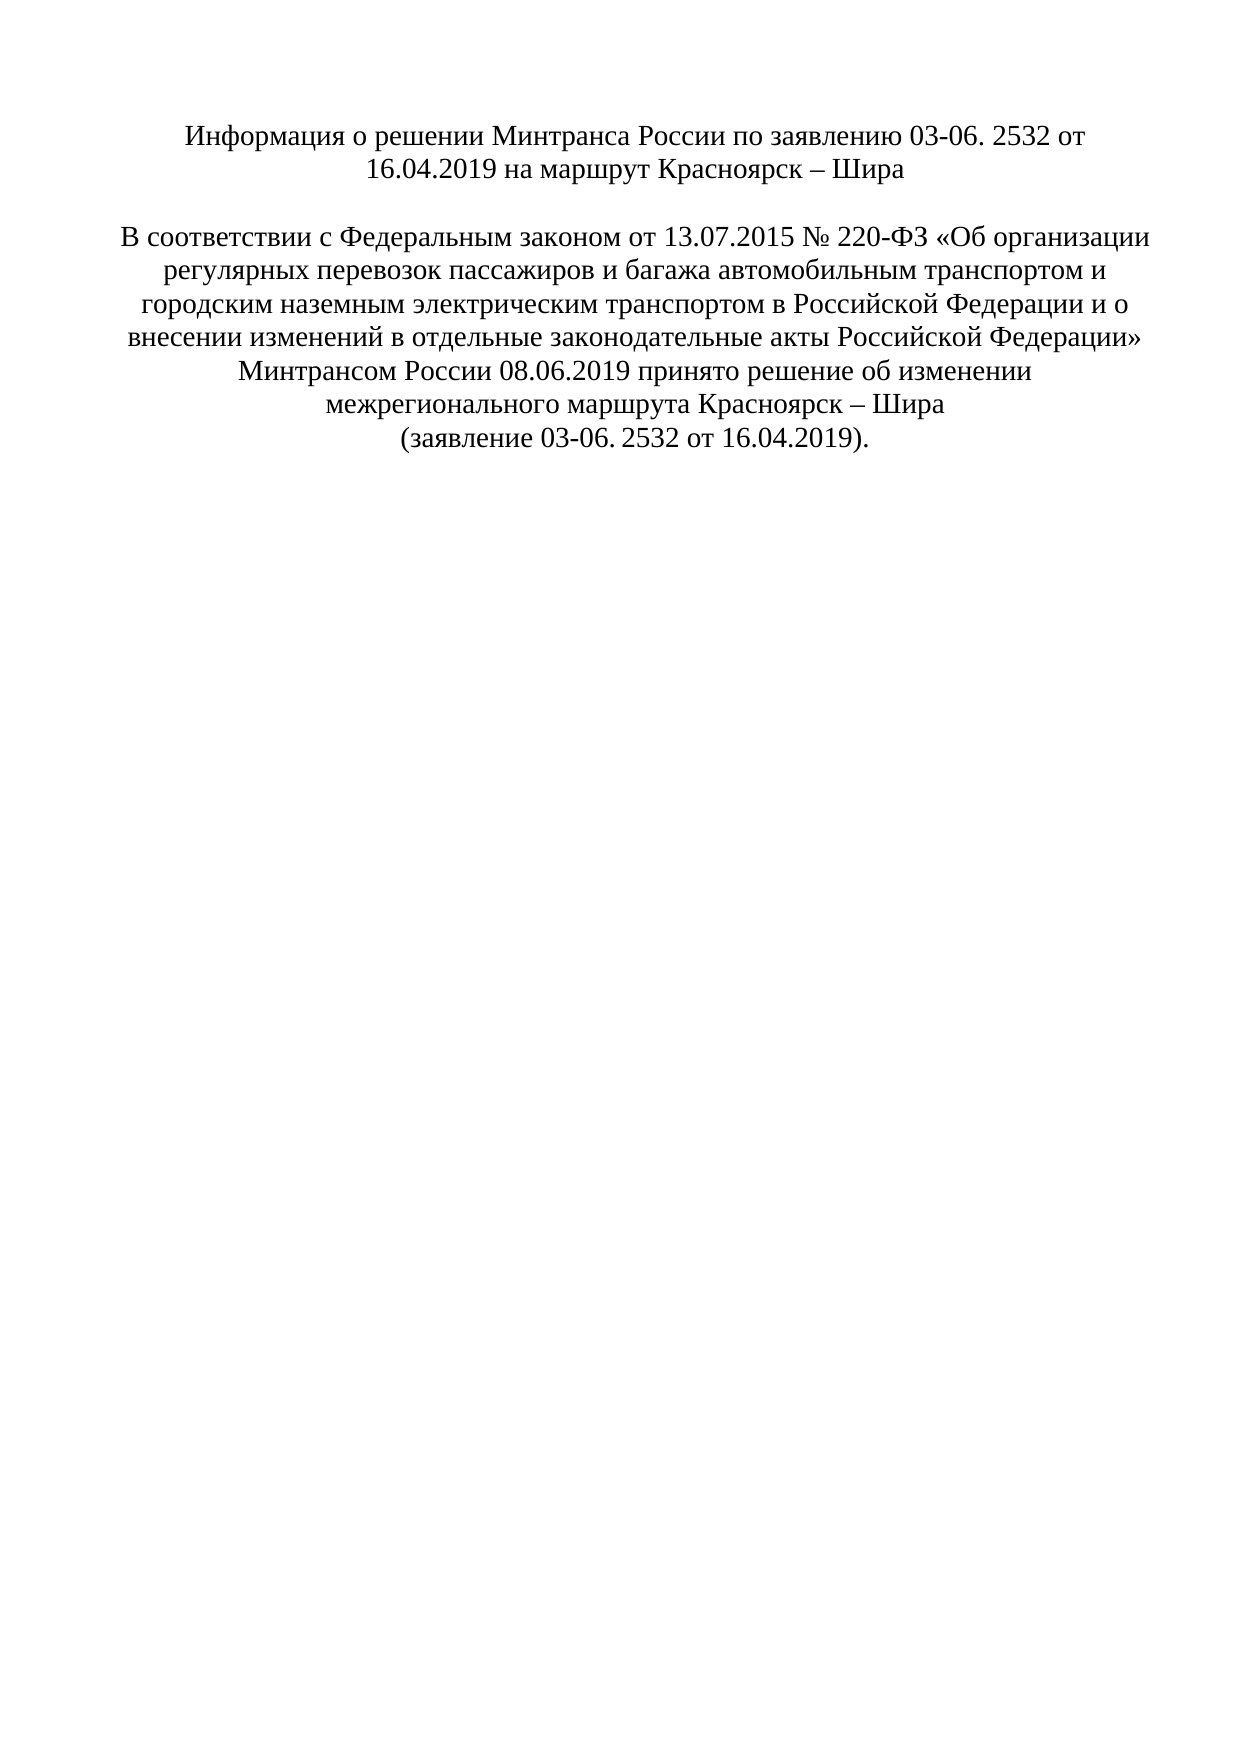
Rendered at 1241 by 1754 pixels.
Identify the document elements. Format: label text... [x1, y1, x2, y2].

text В соответствии с Федеральным законом от 13.07.2015 № 220-ФЗ «Об организации регулярных перевозок пассажиров и багажа автомобильным транспортом и городским наземным электрическим транспортом в Российской Федерации и о внесении изменений в отдельные законодательные акты Российской Федерации» Минтрансом России 08.06.2019 принято решение об изменении межрегионального маршрута Красноярск – Шира [118, 219, 1152, 420]
text Информация о решении Минтранса России по заявлению 03-06. 2532 от 16.04.2019 на маршрут Красноярск – Шира [118, 118, 1152, 185]
text (заявление 03-06. 2532 от 16.04.2019). [118, 420, 1152, 453]
